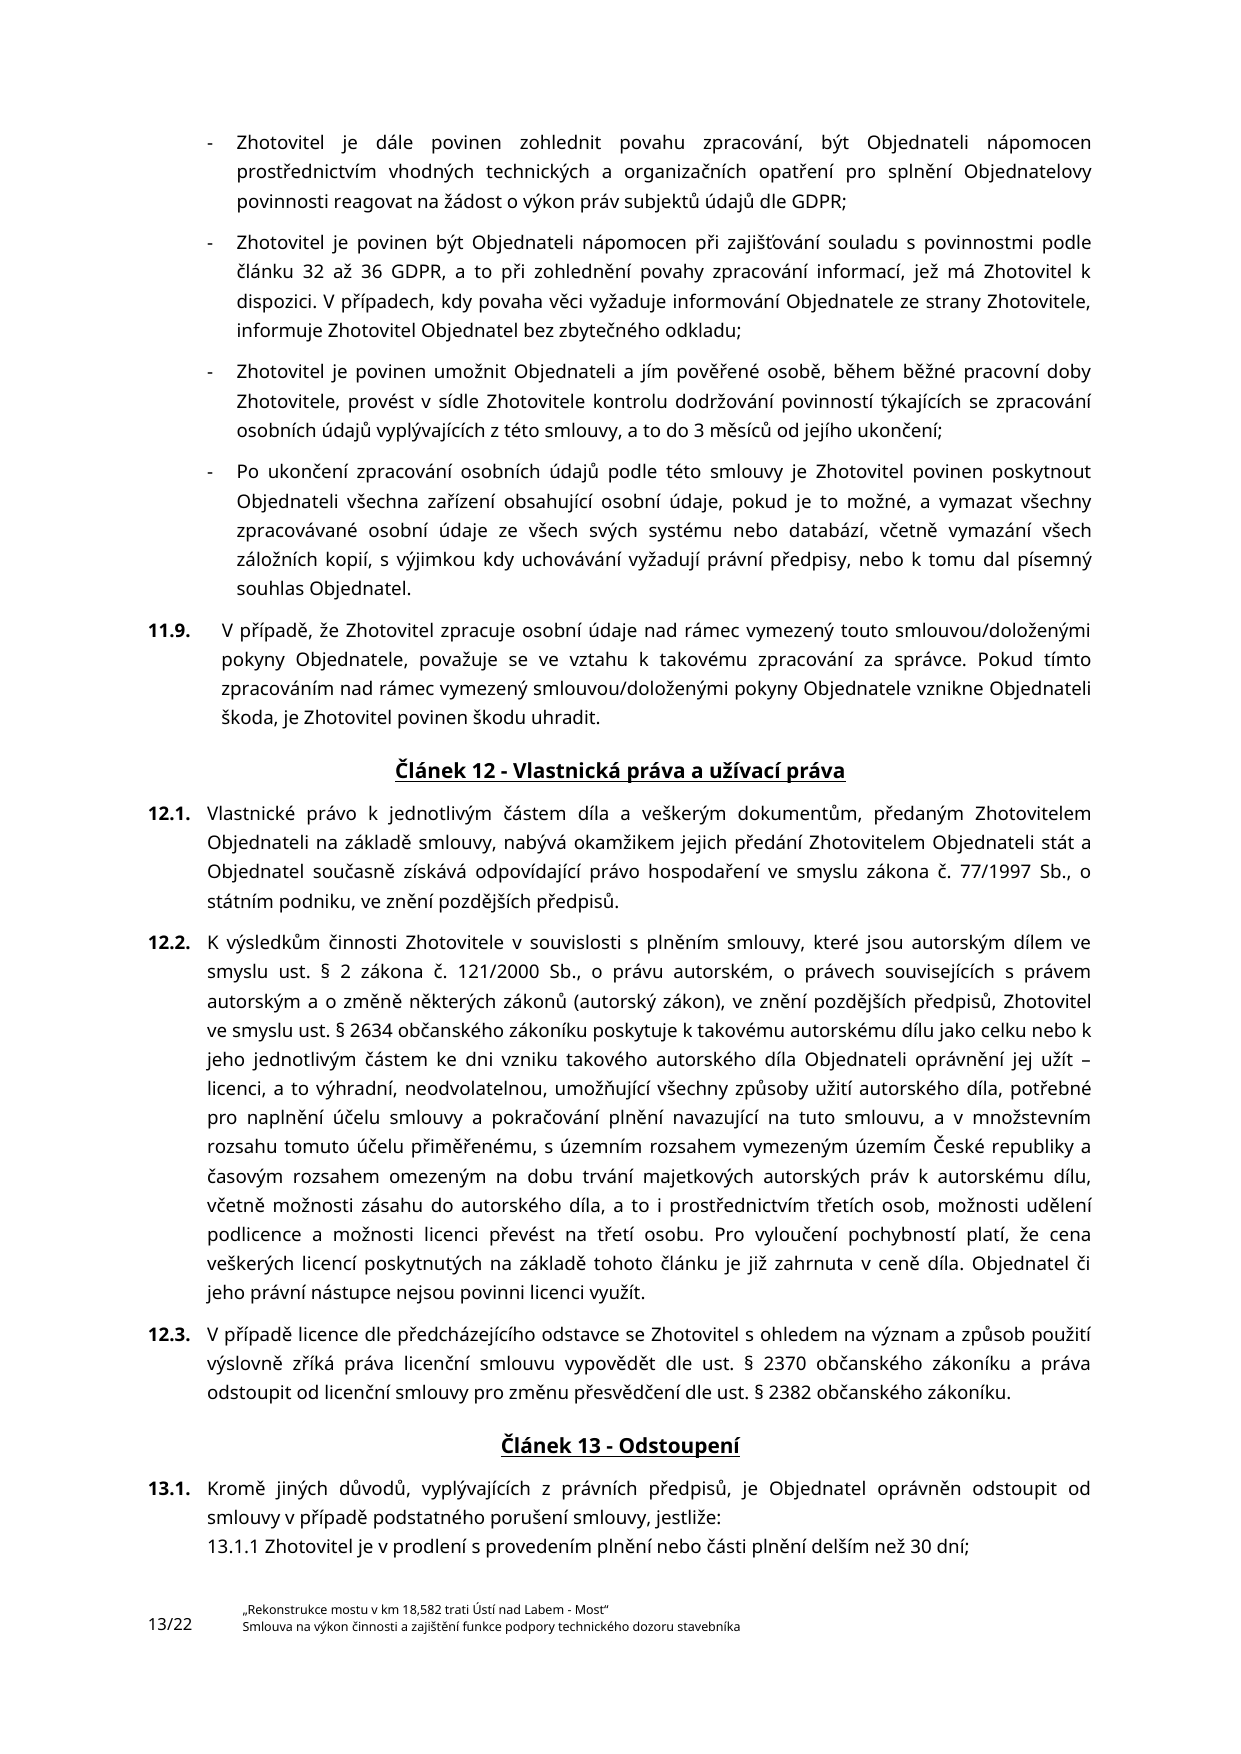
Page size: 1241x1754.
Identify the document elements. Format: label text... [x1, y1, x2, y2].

subtitle Článek 13 - Odstoupení [148, 1431, 1092, 1460]
text 13.1.1 Zhotovitel je v prodlení s provedením plnění nebo části plnění delším než 30 dní; [207, 1531, 1092, 1560]
text - Po ukončení zpracování osobních údajů podle této smlouvy je Zhotovitel povinen poskytnout Objednateli všechna zařízení obsahující osobní údaje, pokud je to možné, a vymazat všechny zpracovávané osobní údaje ze všech svých systému nebo databází, včetně vymazání všech záložních kopií, s výjimkou kdy uchovávání vyžadují právní předpisy, nebo k tomu dal písemný souhlas Objednatel. [207, 456, 1092, 601]
text 12.3. V případě licence dle předcházejícího odstavce se Zhotovitel s ohledem na význam a způsob použití výslovně zříká práva licenční smlouvu vypovědět dle ust. § 2370 občanského zákoníku a práva odstoupit od licenční smlouvy pro změnu přesvědčení dle ust. § 2382 občanského zákoníku. [148, 1318, 1092, 1406]
text - Zhotovitel je dále povinen zohlednit povahu zpracování, být Objednateli nápomocen prostřednictvím vhodných technických a organizačních opatření pro splnění Objednatelovy povinnosti reagovat na žádost o výkon práv subjektů údajů dle GDPR; [207, 126, 1092, 214]
text - Zhotovitel je povinen umožnit Objednateli a jím pověřené osobě, během běžné pracovní doby Zhotovitele, provést v sídle Zhotovitele kontrolu dodržování povinností týkajících se zpracování osobních údajů vyplývajících z této smlouvy, a to do 3 měsíců od jejího ukončení; [207, 356, 1092, 443]
text 12.2. K výsledkům činnosti Zhotovitele v souvislosti s plněním smlouvy, které jsou autorským dílem ve smyslu ust. § 2 zákona č. 121/2000 Sb., o právu autorském, o právech souvisejících s právem autorským a o změně některých zákonů (autorský zákon), ve znění pozdějších předpisů, Zhotovitel ve smyslu ust. § 2634 občanského zákoníku poskytuje k takovému autorskému dílu jako celku nebo k jeho jednotlivým částem ke dni vzniku takového autorského díla Objednateli oprávnění jej užít – licenci, a to výhradní, neodvolatelnou, umožňující všechny způsoby užití autorského díla, potřebné pro naplnění účelu smlouvy a pokračování plnění navazující na tuto smlouvu, a v množstevním rozsahu tomuto účelu přiměřenému, s územním rozsahem vymezeným územím České republiky a časovým rozsahem omezeným na dobu trvání majetkových autorských práv k autorskému dílu, včetně možnosti zásahu do autorského díla, a to i prostřednictvím třetích osob, možnosti udělení podlicence a možnosti licenci převést na třetí osobu. Pro vyloučení pochybností platí, že cena veškerých licencí poskytnutých na základě tohoto článku je již zahrnuta v ceně díla. Objednatel či jeho právní nástupce nejsou povinni licenci využít. [148, 926, 1092, 1306]
text 12.1. Vlastnické právo k jednotlivým částem díla a veškerým dokumentům, předaným Zhotovitelem Objednateli na základě smlouvy, nabývá okamžikem jejich předání Zhotovitelem Objednateli stát a Objednatel současně získává odpovídající právo hospodaření ve smyslu zákona č. 77/1997 Sb., o státním podniku, ve znění pozdějších předpisů. [148, 797, 1092, 914]
text 13.1. Kromě jiných důvodů, vyplývajících z právních předpisů, je Objednatel oprávněn odstoupit od smlouvy v případě podstatného porušení smlouvy, jestliže: [148, 1472, 1092, 1531]
subtitle Článek 12 - Vlastnická práva a užívací práva [148, 756, 1092, 785]
text - Zhotovitel je povinen být Objednateli nápomocen při zajišťování souladu s povinnostmi podle článku 32 až 36 GDPR, a to při zohlednění povahy zpracování informací, jež má Zhotovitel k dispozici. V případech, kdy povaha věci vyžaduje informování Objednatele ze strany Zhotovitele, informuje Zhotovitel Objednatel bez zbytečného odkladu; [207, 226, 1092, 343]
text 11.9. V případě, že Zhotovitel zpracuje osobní údaje nad rámec vymezený touto smlouvou/doloženými pokyny Objednatele, považuje se ve vztahu k takovému zpracování za správce. Pokud tímto zpracováním nad rámec vymezený smlouvou/doloženými pokyny Objednatele vznikne Objednateli škoda, je Zhotovitel povinen škodu uhradit. [148, 614, 1092, 731]
